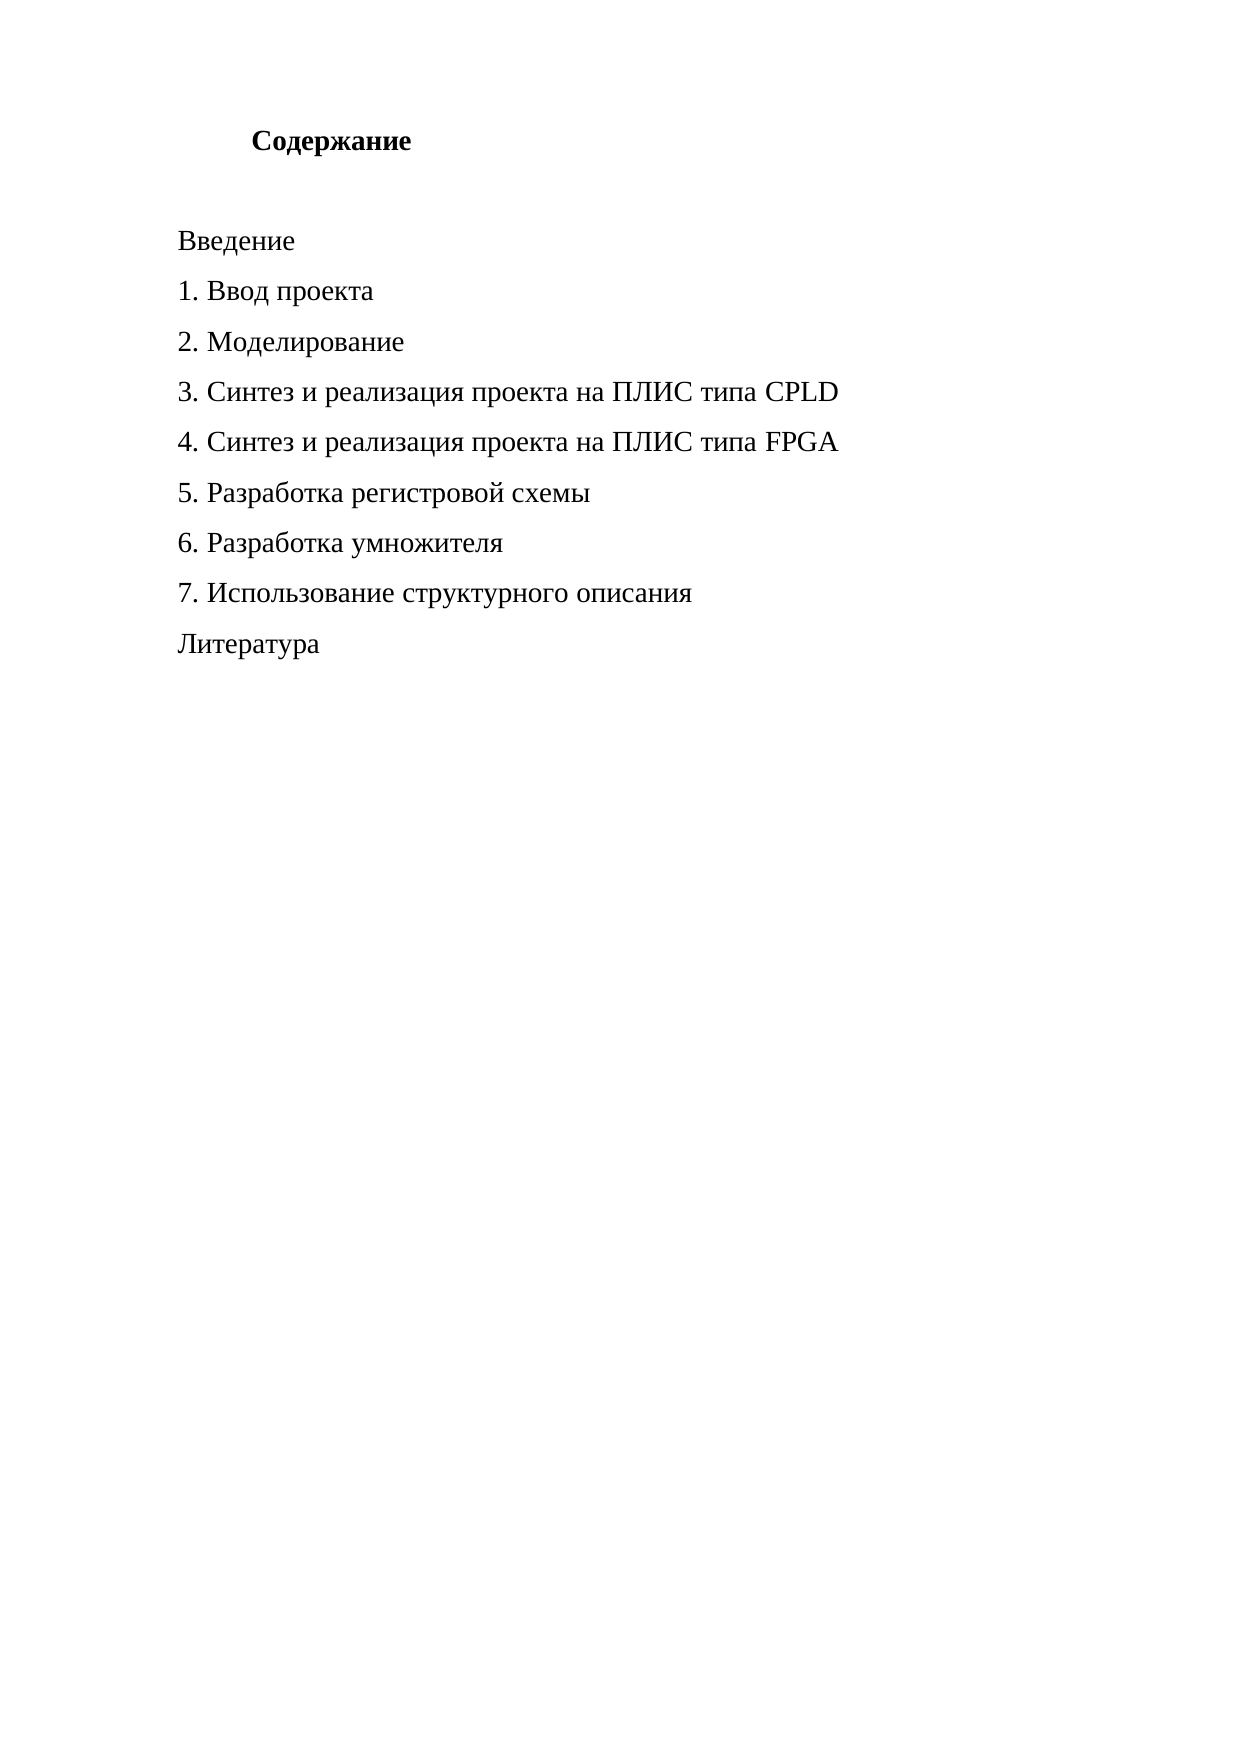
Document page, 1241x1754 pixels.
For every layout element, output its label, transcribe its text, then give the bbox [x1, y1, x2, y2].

text 1. Ввод проекта [177, 274, 1152, 307]
text Введение [177, 223, 1152, 257]
text Содержание [177, 123, 1152, 156]
text Литература [177, 626, 1152, 659]
text 7. Использование структурного описания [177, 576, 1152, 609]
text 3. Синтез и реализация проекта на ПЛИС типа CPLD [177, 374, 1152, 408]
text 5. Разработка регистровой схемы [177, 475, 1152, 508]
text 2. Моделирование [177, 324, 1152, 358]
text 6. Разработка умножителя [177, 525, 1152, 559]
text 4. Синтез и реализация проекта на ПЛИС типа FPGA [177, 425, 1152, 458]
